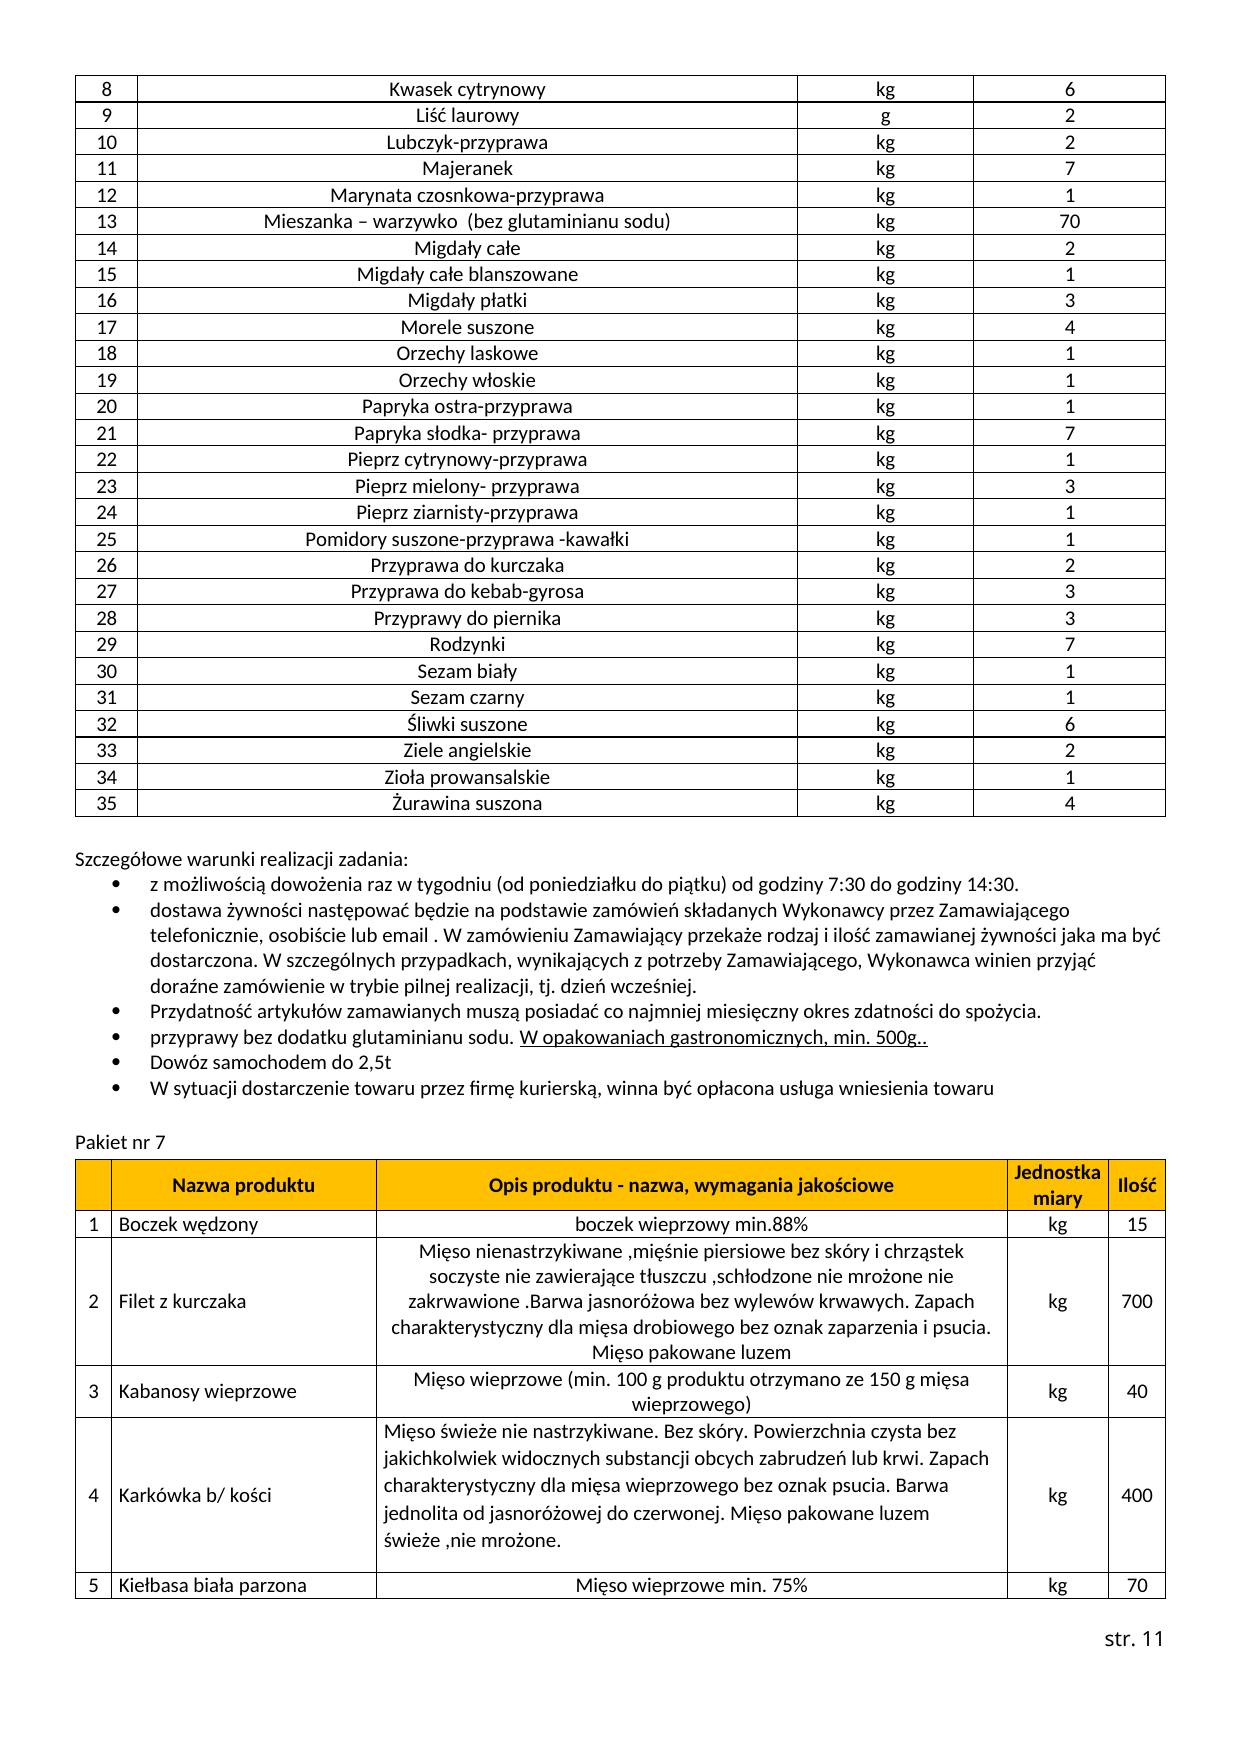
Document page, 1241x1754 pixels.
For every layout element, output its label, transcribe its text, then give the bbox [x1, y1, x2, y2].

table_cell kg [1008, 1573, 1108, 1598]
table_cell Przyprawa do kebab-gyrosa [138, 579, 797, 604]
table_header [76, 1160, 111, 1210]
table_cell Pieprz cytrynowy-przyprawa [138, 446, 797, 472]
table_cell Przyprawa do kurczaka [138, 552, 797, 578]
table_header Ilość [1109, 1160, 1165, 1210]
table_cell Orzechy laskowe [138, 341, 797, 366]
table_cell 70 [974, 208, 1165, 234]
table_cell Migdały całe [138, 235, 797, 260]
table_cell g [798, 103, 973, 128]
table_cell 1 [974, 394, 1165, 419]
table_cell 10 [76, 129, 137, 154]
table_cell kg [1008, 1238, 1108, 1365]
table_cell 1 [76, 1211, 111, 1237]
table_cell Ziele angielskie [138, 738, 797, 763]
table_cell 15 [76, 261, 137, 287]
table_cell 3 [974, 605, 1165, 631]
table_cell Śliwki suszone [138, 711, 797, 736]
table_cell kg [798, 711, 973, 736]
table_cell kg [798, 341, 973, 366]
table_cell 3 [76, 1366, 111, 1417]
table_cell Boczek wędzony [112, 1211, 376, 1237]
table_cell 20 [76, 394, 137, 419]
table_cell 1 [974, 341, 1165, 366]
table_cell kg [798, 499, 973, 525]
table_cell 34 [76, 764, 137, 789]
text Szczegółowe warunki realizacji zadania: [75, 846, 1165, 871]
table_cell Pieprz ziarnisty-przyprawa [138, 499, 797, 525]
table_cell kg [798, 76, 973, 101]
table_cell Mięso wieprzowe min. 75% [377, 1573, 1007, 1598]
table_cell Sezam czarny [138, 685, 797, 710]
table_cell 1 [974, 499, 1165, 525]
table_cell kg [798, 579, 973, 604]
list W sytuacji dostarczenie towaru przez firmę kurierską, winna być opłacona usługa wniesienia towaru [112, 1075, 1165, 1100]
table_cell 4 [974, 314, 1165, 339]
table_cell 700 [1109, 1238, 1165, 1365]
table_cell 22 [76, 446, 137, 472]
table_cell kg [798, 235, 973, 260]
table_cell 1 [974, 446, 1165, 472]
table_cell Żurawina suszona [138, 790, 797, 816]
list dostawa żywności następować będzie na podstawie zamówień składanych Wykonawcy przez Zamawiającego telefonicznie, osobiście lub email . W zamówieniu Zamawiający przekaże rodzaj i ilość zamawianej żywności jaka ma być dostarczona. W szczególnych przypadkach, wynikających z potrzeby Zamawiającego, Wykonawca winien przyjąć doraźne zamówienie w trybie pilnej realizacji, tj. dzień wcześniej. [112, 897, 1165, 998]
table_cell Migdały całe blanszowane [138, 261, 797, 287]
table_cell Mieszanka – warzywko (bez glutaminianu sodu) [138, 208, 797, 234]
table_cell 2 [974, 235, 1165, 260]
table_cell 30 [76, 658, 137, 683]
table_cell kg [798, 182, 973, 207]
table_cell 13 [76, 208, 137, 234]
table_cell Liść laurowy [138, 103, 797, 128]
table_cell 70 [1109, 1573, 1165, 1598]
table_cell 33 [76, 738, 137, 763]
table_cell kg [798, 261, 973, 287]
table_cell 2 [974, 552, 1165, 578]
table_cell 1 [974, 261, 1165, 287]
table_cell 5 [76, 1573, 111, 1598]
table_cell Kwasek cytrynowy [138, 76, 797, 101]
list przyprawy bez dodatku glutaminianu sodu. W opakowaniach gastronomicznych, min. 500g.. [112, 1024, 1165, 1049]
table_cell 16 [76, 288, 137, 313]
table_cell Kiełbasa biała parzona [112, 1573, 376, 1598]
table_cell 17 [76, 314, 137, 339]
text Pakiet nr 7 [75, 1129, 1165, 1155]
table_header Jednostka miary [1008, 1160, 1108, 1210]
table_cell Karkówka b/ kości [112, 1418, 376, 1572]
table_cell 23 [76, 473, 137, 498]
table_cell 400 [1109, 1418, 1165, 1572]
table_cell 1 [974, 685, 1165, 710]
table_cell 15 [1109, 1211, 1165, 1237]
table_cell kg [798, 288, 973, 313]
table_cell 18 [76, 341, 137, 366]
table_cell kg [1008, 1418, 1108, 1572]
table_cell 14 [76, 235, 137, 260]
table_cell Marynata czosnkowa-przyprawa [138, 182, 797, 207]
table_cell Migdały płatki [138, 288, 797, 313]
table_cell 3 [974, 288, 1165, 313]
table_cell 4 [76, 1418, 111, 1572]
table_cell 2 [974, 738, 1165, 763]
table_cell 25 [76, 526, 137, 551]
table_cell boczek wieprzowy min.88% [377, 1211, 1007, 1237]
table_cell 28 [76, 605, 137, 631]
table_cell 8 [76, 76, 137, 101]
table_cell 1 [974, 182, 1165, 207]
table_cell 3 [974, 473, 1165, 498]
table_cell 11 [76, 155, 137, 181]
table_cell kg [798, 526, 973, 551]
table_cell 7 [974, 632, 1165, 657]
table_cell 2 [974, 103, 1165, 128]
table_cell Pomidory suszone-przyprawa -kawałki [138, 526, 797, 551]
table_cell Sezam biały [138, 658, 797, 683]
table_cell 1 [974, 367, 1165, 392]
table_cell 4 [974, 790, 1165, 816]
list z możliwością dowożenia raz w tygodniu (od poniedziałku do piątku) od godziny 7:30 do godziny 14:30. [112, 871, 1165, 897]
table_cell 9 [76, 103, 137, 128]
table_cell 1 [974, 526, 1165, 551]
table_cell 2 [974, 129, 1165, 154]
table_cell 40 [1109, 1366, 1165, 1417]
table_cell 35 [76, 790, 137, 816]
table_cell Orzechy włoskie [138, 367, 797, 392]
table_cell kg [798, 367, 973, 392]
table_cell kg [798, 129, 973, 154]
table_cell kg [798, 790, 973, 816]
table_cell 29 [76, 632, 137, 657]
table_cell Mięso nienastrzykiwane ,mięśnie piersiowe bez skóry i chrząstek soczyste nie zawierające tłuszczu ,schłodzone nie mrożone nie zakrwawione .Barwa jasnoróżowa bez wylewów krwawych. Zapach charakterystyczny dla mięsa drobiowego bez oznak zaparzenia i psucia. Mięso pakowane luzem [377, 1238, 1007, 1365]
list Dowóz samochodem do 2,5t [112, 1049, 1165, 1075]
table_cell 3 [974, 579, 1165, 604]
table_cell kg [798, 658, 973, 683]
table_cell kg [798, 552, 973, 578]
table_cell Morele suszone [138, 314, 797, 339]
table_cell 32 [76, 711, 137, 736]
table_cell 12 [76, 182, 137, 207]
table_cell kg [1008, 1211, 1108, 1237]
table_cell Lubczyk-przyprawa [138, 129, 797, 154]
table_cell 6 [974, 711, 1165, 736]
table_cell 31 [76, 685, 137, 710]
table_cell 24 [76, 499, 137, 525]
table_cell kg [798, 473, 973, 498]
table_cell Majeranek [138, 155, 797, 181]
table_cell 6 [974, 76, 1165, 101]
table_cell Kabanosy wieprzowe [112, 1366, 376, 1417]
table_cell kg [798, 605, 973, 631]
table_cell kg [798, 446, 973, 472]
table_cell kg [798, 394, 973, 419]
table_cell kg [798, 155, 973, 181]
table_cell kg [798, 208, 973, 234]
table_cell 7 [974, 155, 1165, 181]
table_cell kg [798, 314, 973, 339]
table_cell Papryka słodka- przyprawa [138, 420, 797, 445]
table_cell 21 [76, 420, 137, 445]
table_cell Zioła prowansalskie [138, 764, 797, 789]
table_cell kg [798, 420, 973, 445]
table_cell Mięso świeże nie nastrzykiwane. Bez skóry. Powierzchnia czysta bez jakichkolwiek widocznych substancji obcych zabrudzeń lub krwi. Zapach charakterystyczny dla mięsa wieprzowego bez oznak psucia. Barwa jednolita od jasnoróżowej do czerwonej. Mięso pakowane luzem świeże ,nie mrożone. [377, 1418, 1007, 1572]
table_header Opis produktu - nazwa, wymagania jakościowe [377, 1160, 1007, 1210]
table_cell Mięso wieprzowe (min. 100 g produktu otrzymano ze 150 g mięsa wieprzowego) [377, 1366, 1007, 1417]
table_cell Papryka ostra-przyprawa [138, 394, 797, 419]
table_header Nazwa produktu [112, 1160, 376, 1210]
table_cell 7 [974, 420, 1165, 445]
table_cell kg [798, 685, 973, 710]
table_cell 2 [76, 1238, 111, 1365]
table_cell kg [1008, 1366, 1108, 1417]
table_cell kg [798, 764, 973, 789]
table_cell Pieprz mielony- przyprawa [138, 473, 797, 498]
table_cell Rodzynki [138, 632, 797, 657]
table_cell 1 [974, 764, 1165, 789]
table_cell Filet z kurczaka [112, 1238, 376, 1365]
table_cell Przyprawy do piernika [138, 605, 797, 631]
table_cell 26 [76, 552, 137, 578]
table_cell 27 [76, 579, 137, 604]
table_cell 19 [76, 367, 137, 392]
table_cell 1 [974, 658, 1165, 683]
table_cell kg [798, 738, 973, 763]
table_cell kg [798, 632, 973, 657]
list Przydatność artykułów zamawianych muszą posiadać co najmniej miesięczny okres zdatności do spożycia. [112, 998, 1165, 1024]
